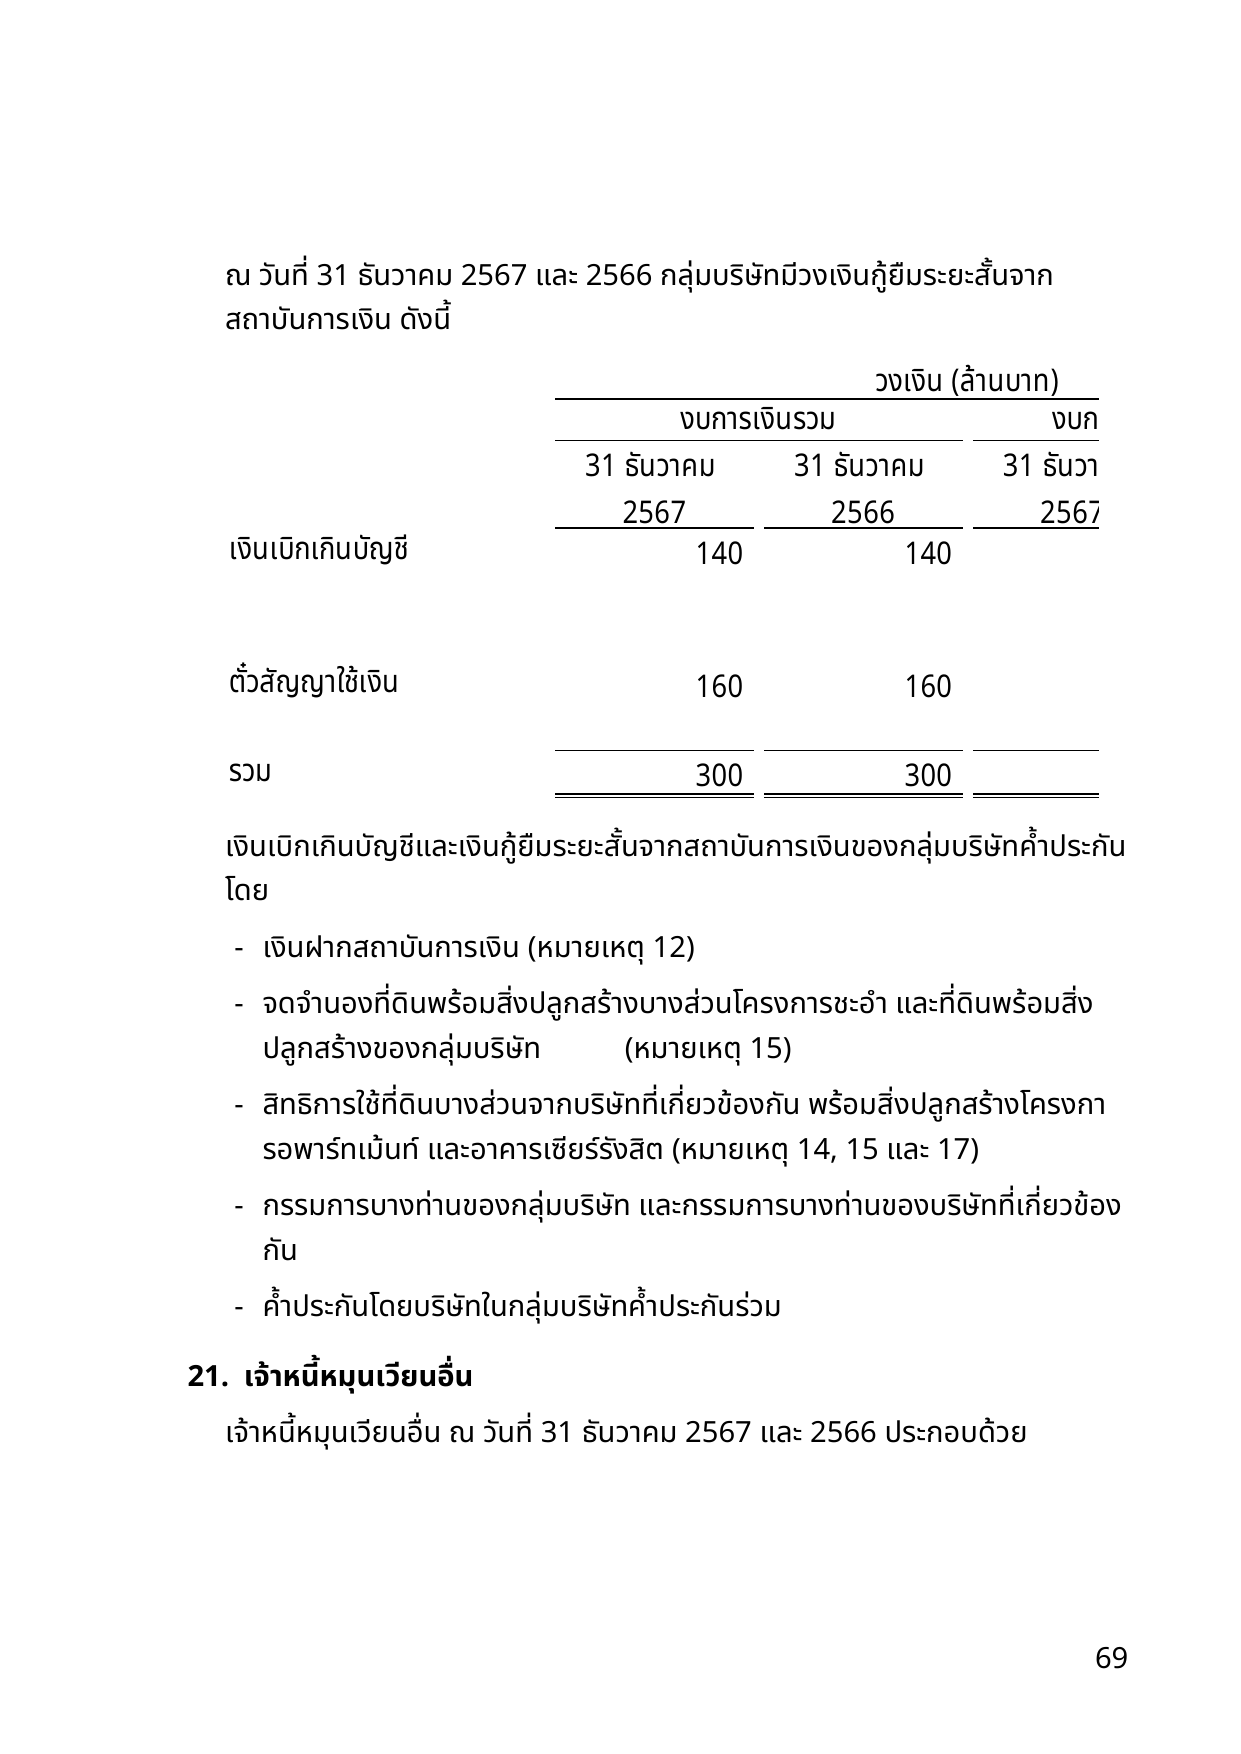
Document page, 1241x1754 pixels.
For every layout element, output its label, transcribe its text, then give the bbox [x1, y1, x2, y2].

list เงินฝากสถาบันการเงิน (หมายเหตุ 12) [234, 926, 1128, 970]
list ค้ำประกันโดยบริษัทในกลุ่มบริษัทค้ำประกันร่วม [234, 1286, 1130, 1330]
text ณ วันที่ 31 ธันวาคม 2567 และ 2566 กลุ่มบริษัทมีวงเงินกู้ยืมระยะสั้นจากสถาบันการเงิน ดังนี้ [225, 254, 1128, 343]
list สิทธิการใช้ที่ดินบางส่วนจากบริษัทที่เกี่ยวข้องกัน พร้อมสิ่งปลูกสร้างโครงการอพาร์ทเม้นท์ และอาคารเซียร์รังสิต (หมายเหตุ 14, 15 และ 17) [234, 1084, 1128, 1172]
text เจ้าหนี้หมุนเวียนอื่น ณ วันที่ 31 ธันวาคม 2567 และ 2566 ประกอบด้วย [225, 1412, 1128, 1456]
list เจ้าหนี้หมุนเวียนอื่น [187, 1355, 1128, 1399]
list จดจำนองที่ดินพร้อมสิ่งปลูกสร้างบางส่วนโครงการชะอำ และที่ดินพร้อมสิ่งปลูกสร้างของกลุ่มบริษัท (หมายเหตุ 15) [234, 983, 1128, 1071]
text เงินเบิกเกินบัญชีและเงินกู้ยืมระยะสั้นจากสถาบันการเงินของกลุ่มบริษัทค้ำประกันโดย [225, 825, 1128, 913]
list กรรมการบางท่านของกลุ่มบริษัท และกรรมการบางท่านของบริษัทที่เกี่ยวข้องกัน [234, 1185, 1128, 1273]
